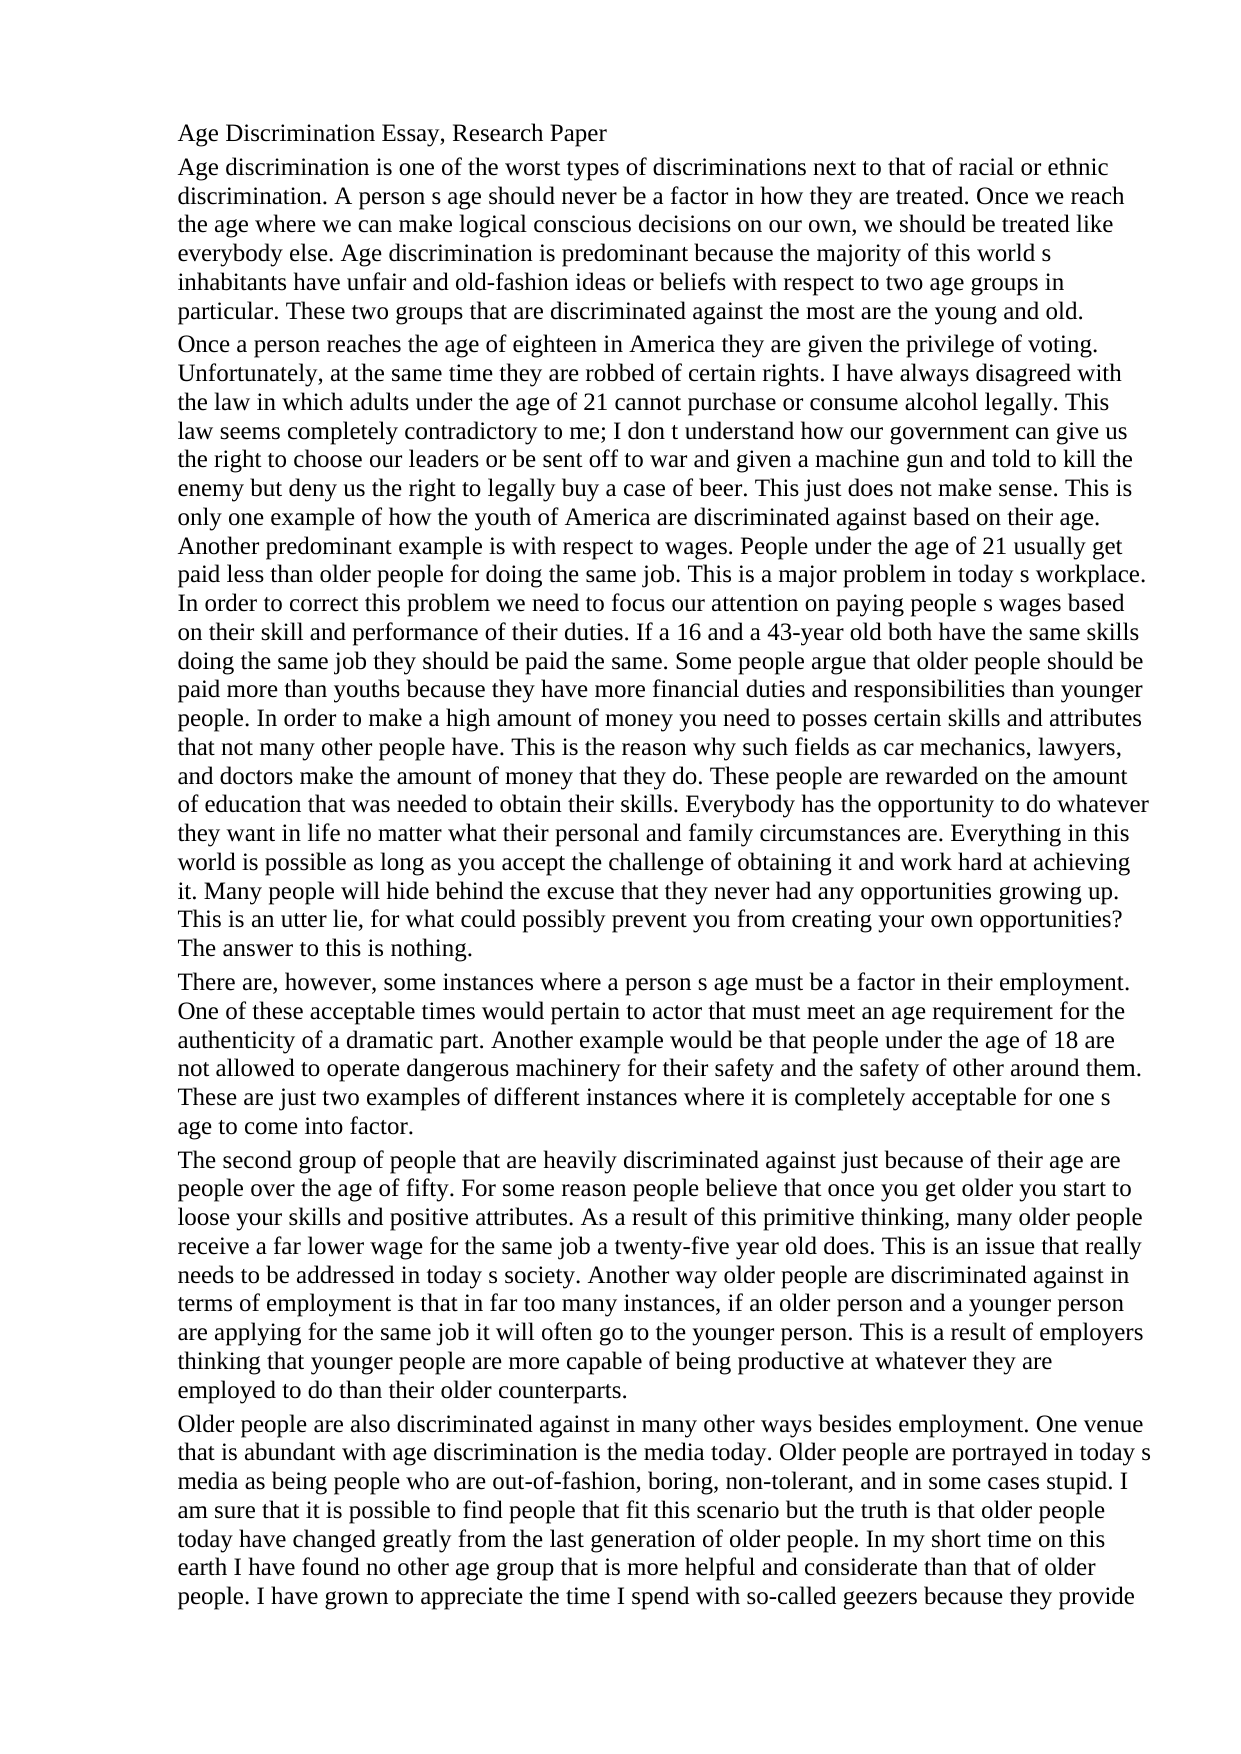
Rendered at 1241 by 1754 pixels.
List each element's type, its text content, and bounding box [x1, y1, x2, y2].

text Once a person reaches the age of eighteen in America they are given the privilege of voting. Unfortunately, at the same time they are robbed of certain rights. I have always disagreed with the law in which adults under the age of 21 cannot purchase or consume alcohol legally. This law seems completely contradictory to me; I don t understand how our government can give us the right to choose our leaders or be sent off to war and given a machine gun and told to kill the enemy but deny us the right to legally buy a case of beer. This just does not make sense. This is only one example of how the youth of America are discriminated against based on their age. Another predominant example is with respect to wages. People under the age of 21 usually get paid less than older people for doing the same job. This is a major problem in today s workplace. In order to correct this problem we need to focus our attention on paying people s wages based on their skill and performance of their duties. If a 16 and a 43-year old both have the same skills doing the same job they should be paid the same. Some people argue that older people should be paid more than youths because they have more financial duties and responsibilities than younger people. In order to make a high amount of money you need to posses certain skills and attributes that not many other people have. This is the reason why such fields as car mechanics, lawyers, and doctors make the amount of money that they do. These people are rewarded on the amount of education that was needed to obtain their skills. Everybody has the opportunity to do whatever they want in life no matter what their personal and family circumstances are. Everything in this world is possible as long as you accept the challenge of obtaining it and work hard at achieving it. Many people will hide behind the excuse that they never had any opportunities growing up. This is an utter lie, for what could possibly prevent you from creating your own opportunities? The answer to this is nothing. [177, 329, 1152, 962]
text Age Discrimination Essay, Research Paper [177, 118, 1152, 147]
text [177, 1409, 1152, 1610]
text There are, however, some instances where a person s age must be a factor in their employment. One of these acceptable times would pertain to actor that must meet an age requirement for the authenticity of a dramatic part. Another example would be that people under the age of 18 are not allowed to operate dangerous machinery for their safety and the safety of other around them. These are just two examples of different instances where it is completely acceptable for one s age to come into factor. [177, 967, 1152, 1140]
text The second group of people that are heavily discriminated against just because of their age are people over the age of fifty. For some reason people believe that once you get older you start to loose your skills and positive attributes. As a result of this primitive thinking, many older people receive a far lower wage for the same job a twenty-five year old does. This is an issue that really needs to be addressed in today s society. Another way older people are discriminated against in terms of employment is that in far too many instances, if an older person and a younger person are applying for the same job it will often go to the younger person. This is a result of employers thinking that younger people are more capable of being productive at whatever they are employed to do than their older counterparts. [177, 1145, 1152, 1403]
text Age discrimination is one of the worst types of discriminations next to that of racial or ethnic discrimination. A person s age should never be a factor in how they are treated. Once we reach the age where we can make logical conscious decisions on our own, we should be treated like everybody else. Age discrimination is predominant because the majority of this world s inhabitants have unfair and old-fashion ideas or beliefs with respect to two age groups in particular. These two groups that are discriminated against the most are the young and old. [177, 152, 1152, 324]
